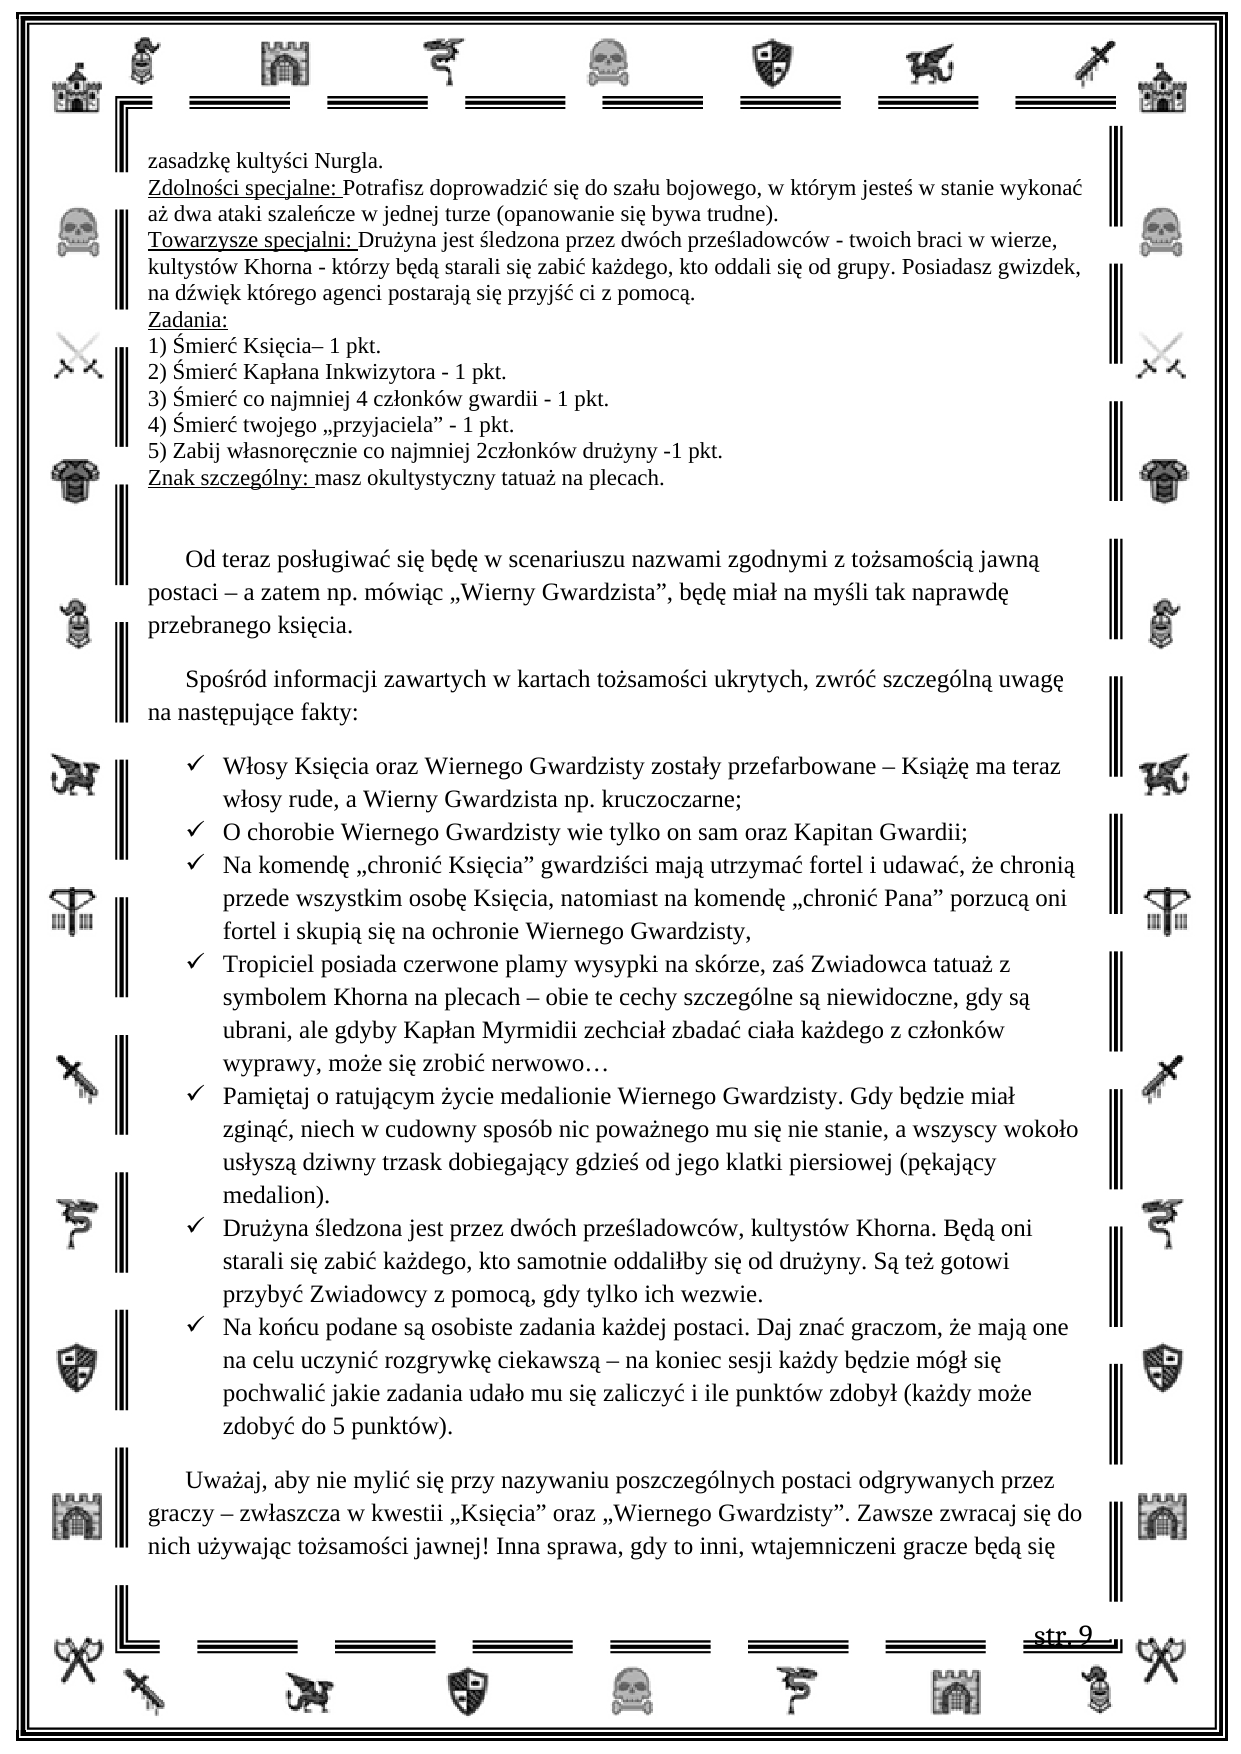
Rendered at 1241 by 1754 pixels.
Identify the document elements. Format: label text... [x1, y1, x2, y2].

list Na końcu podane są osobiste zadania każdej postaci. Daj znać graczom, że mają one na celu uczynić rozgrywkę ciekawszą – na koniec sesji każdy będzie mógł się pochwalić jakie zadania udało mu się zaliczyć i ile punktów zdobył (każdy może zdobyć do 5 punktów). [185, 1312, 1093, 1440]
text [148, 147, 1093, 174]
text Zdolności specjalne: Potrafisz doprowadzić się do szału bojowego, w którym jesteś w stanie wykonać aż dwa ataki szaleńcze w jednej turze (opanowanie się bywa trudne). [148, 174, 1093, 227]
text Spośród informacji zawartych w kartach tożsamości ukrytych, zwróć szczególną uwagę na następujące fakty: [148, 664, 1093, 726]
text 3) Śmierć co najmniej 4 członków gwardii - 1 pkt. [148, 385, 1093, 411]
list O chorobie Wiernego Gwardzisty wie tylko on sam oraz Kapitan Gwardii; [185, 817, 1093, 846]
list Drużyna śledzona jest przez dwóch prześladowców, kultystów Khorna. Będą oni starali się zabić każdego, kto samotnie oddaliłby się od drużyny. Są też gotowi przybyć Zwiadowcy z pomocą, gdy tylko ich wezwie. [185, 1213, 1093, 1308]
text 4) Śmierć twojego „przyjaciela” - 1 pkt. [148, 411, 1093, 437]
text Towarzysze specjalni: Drużyna jest śledzona przez dwóch prześladowców - twoich braci w wierze, kultystów Khorna - którzy będą starali się zabić każdego, kto oddali się od grupy. Posiadasz gwizdek, na dźwięk którego agenci postarają się przyjść ci z pomocą. [148, 227, 1093, 306]
text Znak szczególny: masz okultystyczny tatuaż na plecach. [148, 464, 1093, 490]
list Pamiętaj o ratującym życie medalionie Wiernego Gwardzisty. Gdy będzie miał zginąć, niech w cudowny sposób nic poważnego mu się nie stanie, a wszyscy wokoło usłyszą dziwny trzask dobiegający gdzieś od jego klatki piersiowej (pękający medalion). [185, 1081, 1093, 1209]
text 1) Śmierć Księcia– 1 pkt. [148, 332, 1093, 358]
text 5) Zabij własnoręcznie co najmniej 2członków drużyny -1 pkt. [148, 437, 1093, 464]
list Na komendę „chronić Księcia” gwardziści mają utrzymać fortel i udawać, że chronią przede wszystkim osobę Księcia, natomiast na komendę „chronić Pana” porzucą oni fortel i skupią się na ochronie Wiernego Gwardzisty, [185, 850, 1093, 944]
text Od teraz posługiwać się będę w scenariuszu nazwami zgodnymi z tożsamością jawną postaci – a zatem np. mówiąc „Wierny Gwardzista”, będę miał na myśli tak naprawdę przebranego księcia. [148, 544, 1093, 639]
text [148, 1465, 1093, 1560]
list Tropiciel posiada czerwone plamy wysypki na skórze, zaś Zwiadowca tatuaż z symbolem Khorna na plecach – obie te cechy szczególne są niewidoczne, gdy są ubrani, ale gdyby Kapłan Myrmidii zechciał zbadać ciała każdego z członków wyprawy, może się zrobić nerwowo… [185, 949, 1093, 1077]
list Włosy Księcia oraz Wiernego Gwardzisty zostały przefarbowane – Książę ma teraz włosy rude, a Wierny Gwardzista np. kruczoczarne; [185, 751, 1093, 812]
text 2) Śmierć Kapłana Inkwizytora - 1 pkt. [148, 358, 1093, 385]
text Zadania: [148, 306, 1093, 332]
picture [0, 0, 1241, 1754]
